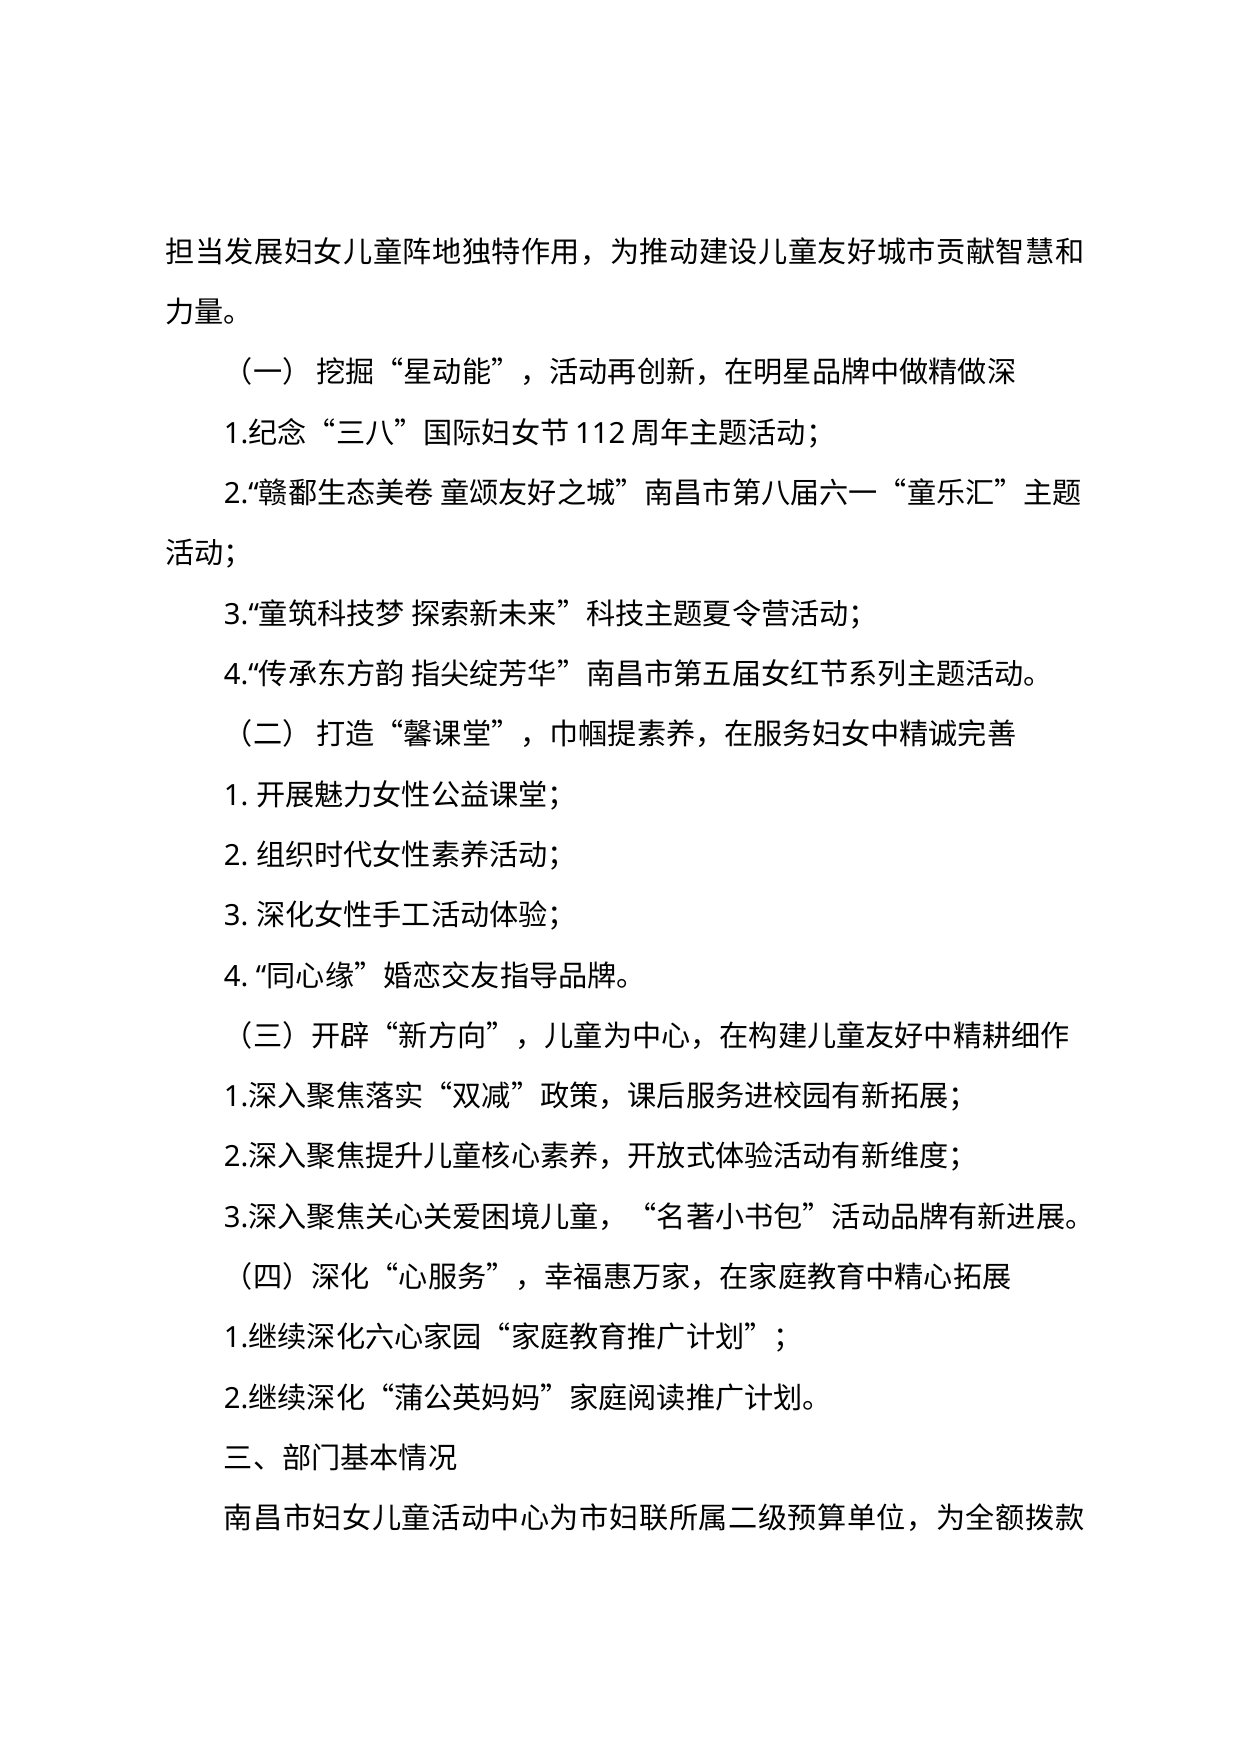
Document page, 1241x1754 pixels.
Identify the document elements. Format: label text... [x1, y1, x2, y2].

text 1.继续深化六心家园“家庭教育推广计划”； [165, 1305, 1087, 1365]
text 3.“童筑科技梦 探索新未来”科技主题夏令营活动； [165, 581, 1087, 642]
text 2.继续深化“蒲公英妈妈”家庭阅读推广计划。 [165, 1365, 1087, 1426]
text 1. 开展魅力女性公益课堂； [165, 762, 1087, 822]
text 2. 组织时代女性素养活动； [165, 822, 1087, 883]
text 1.深入聚焦落实“双减”政策，课后服务进校园有新拓展； [165, 1064, 1087, 1124]
text （四）深化“心服务”，幸福惠万家，在家庭教育中精心拓展 [165, 1245, 1087, 1305]
text （三）开辟“新方向”，儿童为中心，在构建儿童友好中精耕细作 [165, 1003, 1087, 1064]
text 2.“赣鄱生态美卷 童颂友好之城”南昌市第八届六一“童乐汇”主题活动； [165, 461, 1087, 581]
text 3.深入聚焦关心关爱困境儿童，“名著小书包”活动品牌有新进展。 [165, 1184, 1087, 1245]
text 4.“传承东方韵 指尖绽芳华”南昌市第五届女红节系列主题活动。 [165, 642, 1087, 702]
text 三、部门基本情况 [165, 1426, 1087, 1486]
text 4. “同心缘”婚恋交友指导品牌。 [165, 943, 1087, 1003]
list 打造“馨课堂”，巾帼提素养，在服务妇女中精诚完善 [224, 702, 1087, 762]
text 2.深入聚焦提升儿童核心素养，开放式体验活动有新维度； [165, 1124, 1087, 1184]
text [165, 219, 1087, 340]
text 3. 深化女性手工活动体验； [165, 883, 1087, 943]
list 挖掘“星动能”，活动再创新，在明星品牌中做精做深 [224, 340, 1087, 400]
list 1.纪念“三八”国际妇女节112周年主题活动； [165, 400, 1087, 461]
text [165, 1486, 1087, 1546]
